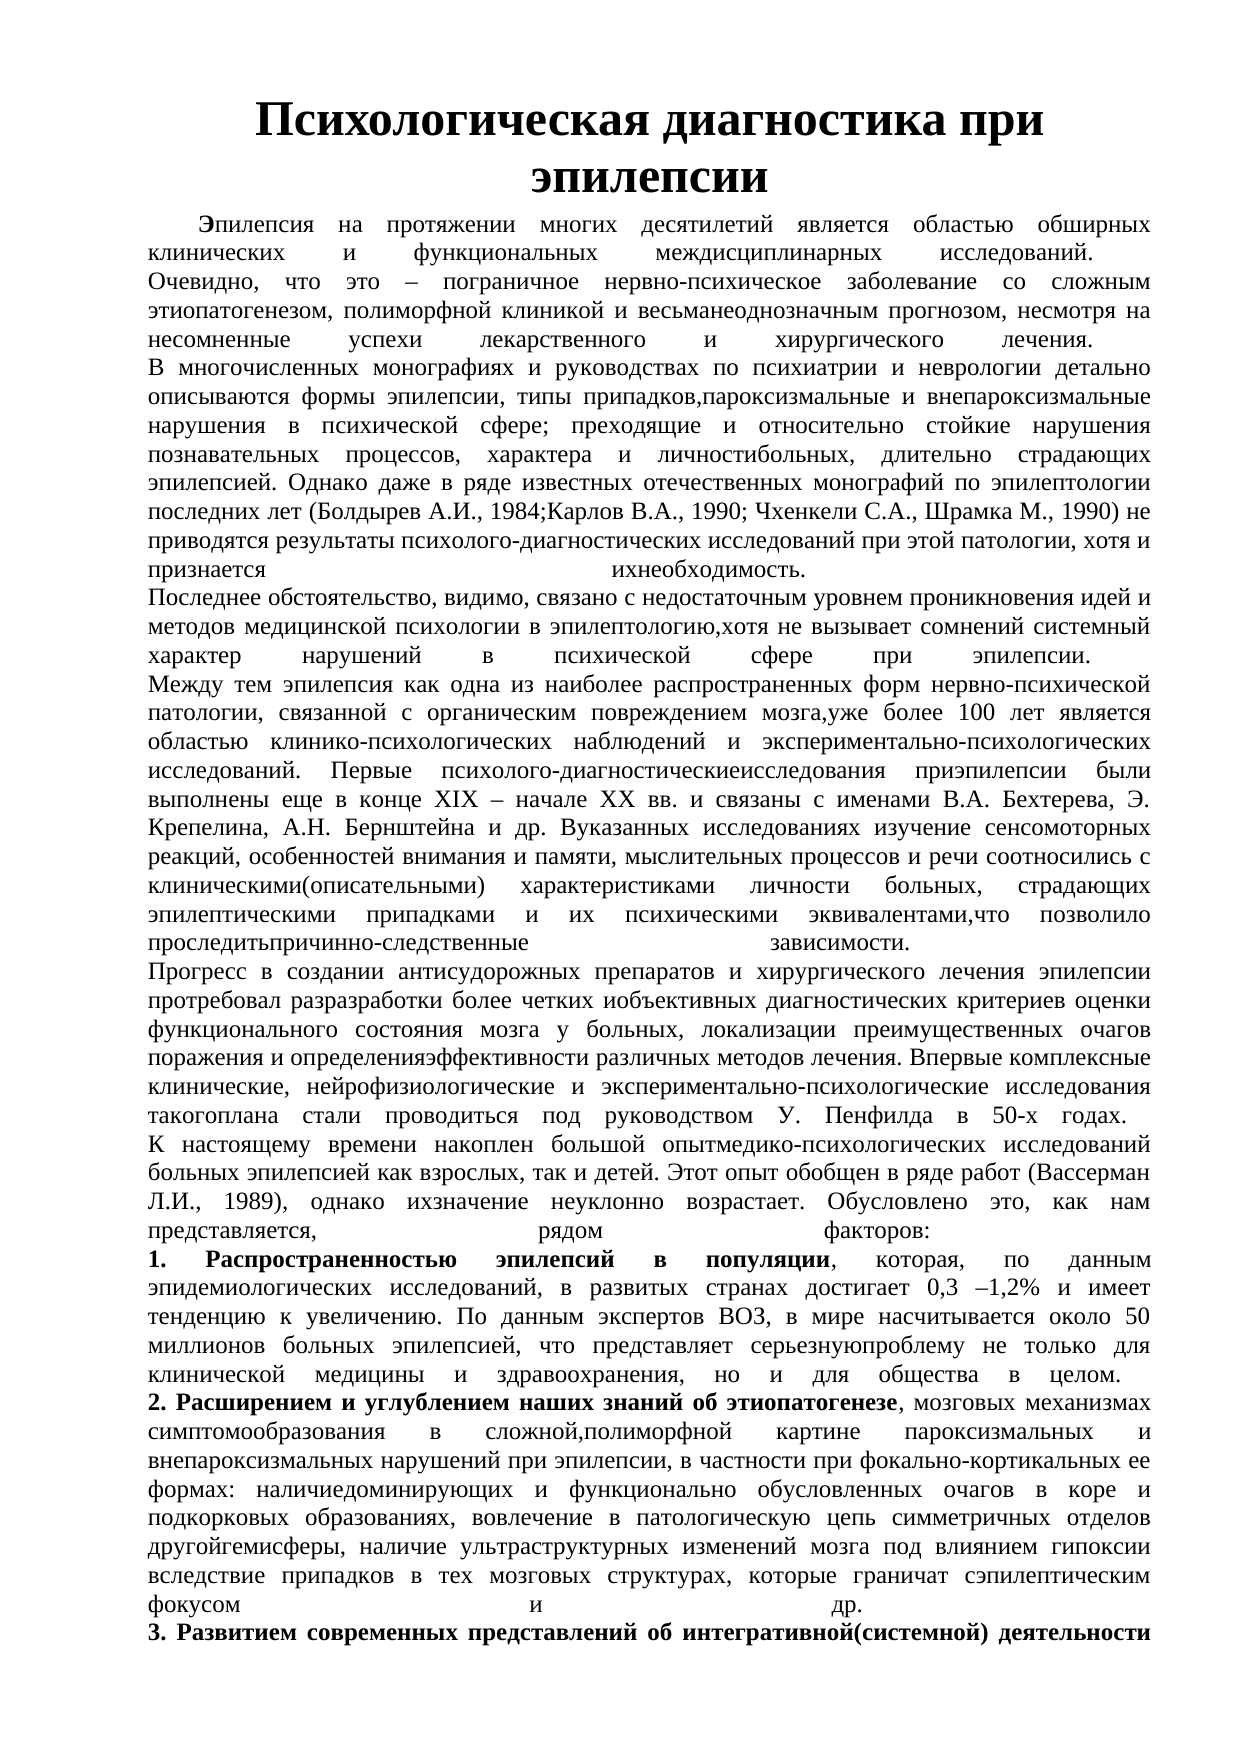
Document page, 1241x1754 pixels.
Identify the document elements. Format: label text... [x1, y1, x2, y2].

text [148, 209, 1152, 1646]
subtitle Психологическая диагностика при эпилепсии [148, 88, 1152, 203]
